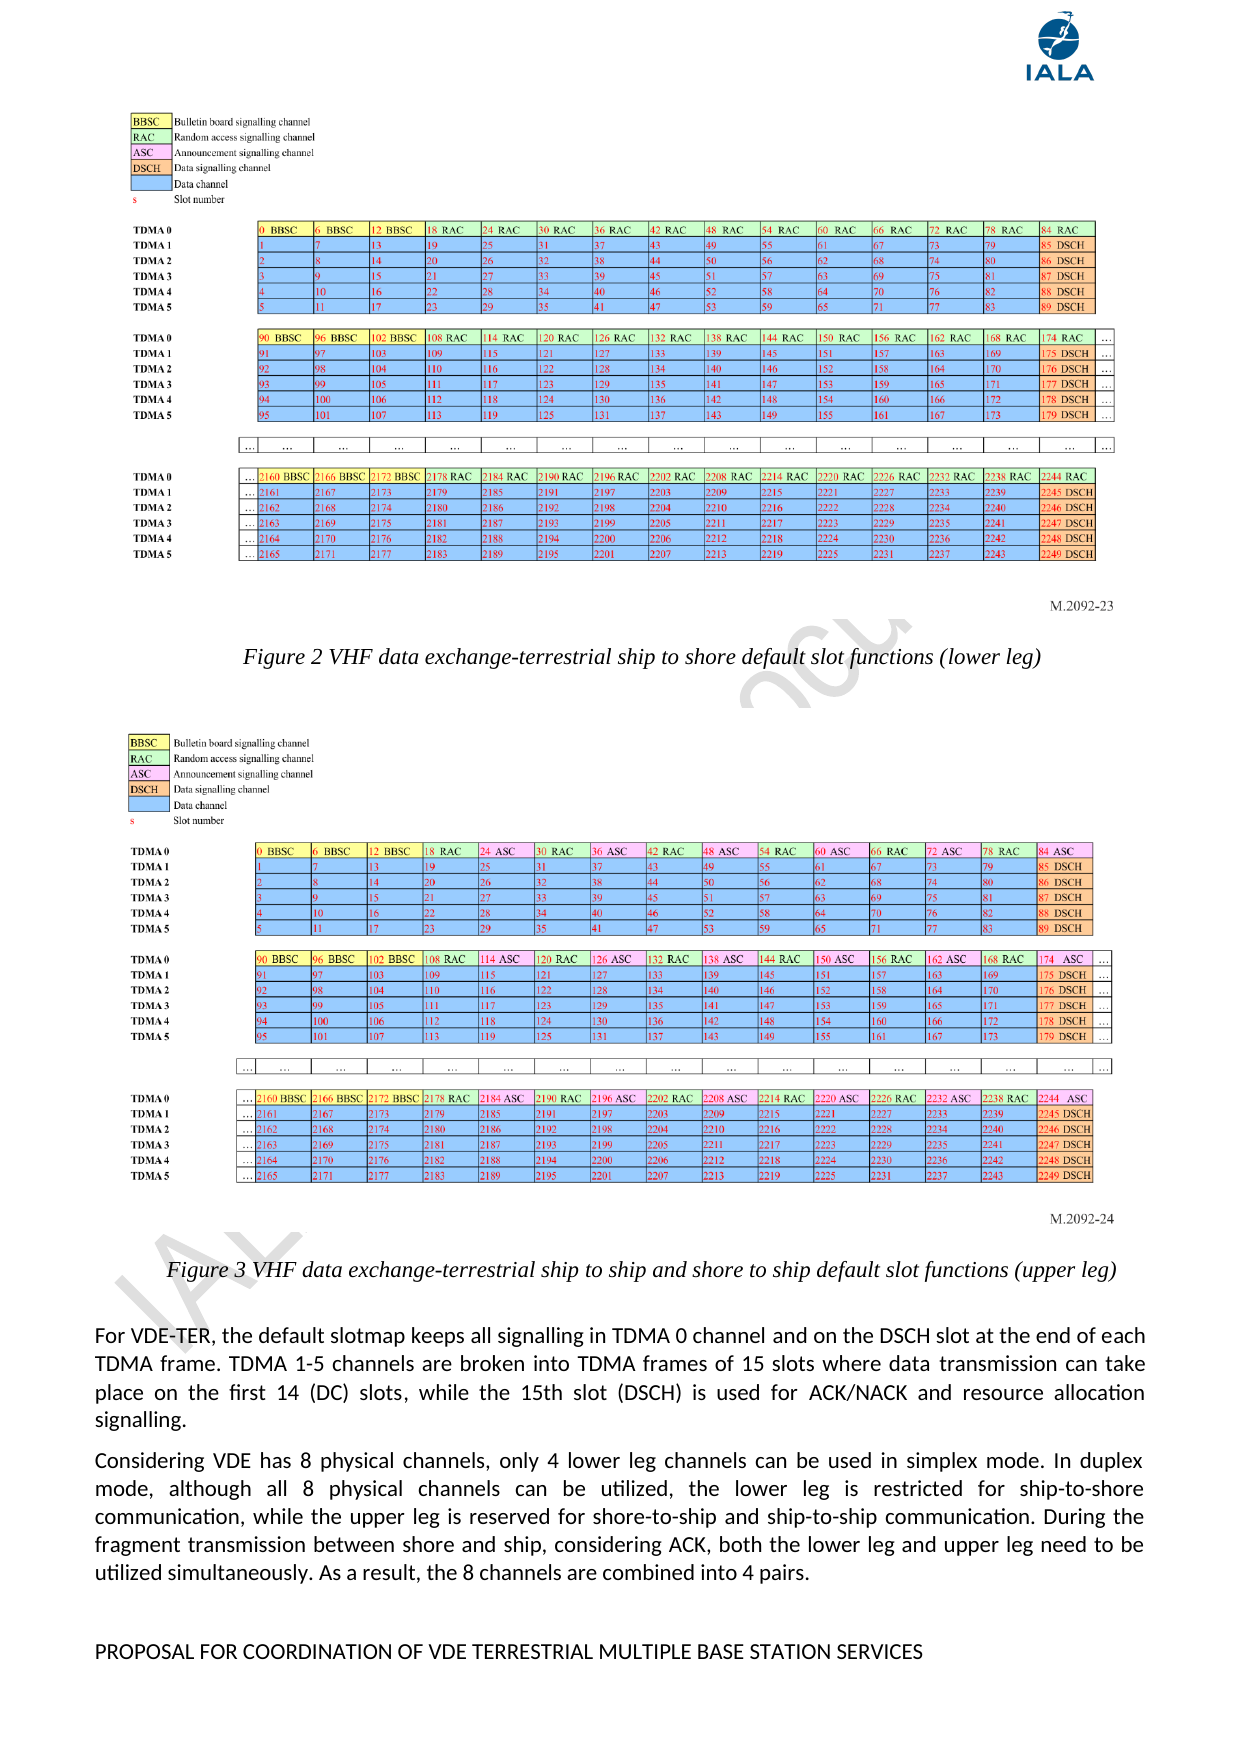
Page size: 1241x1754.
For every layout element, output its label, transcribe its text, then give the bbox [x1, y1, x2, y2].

text Figure 3 VHF data exchange-terrestrial ship to ship and shore to ship default slot functions (upper leg) [94, 1256, 1146, 1283]
picture [118, 3, 1123, 619]
text For VDE-TER, the default slotmap keeps all signalling in TDMA 0 channel and on the DSCH slot at the end of each TDMA frame. TDMA 1-5 channels are broken into TDMA frames of 15 slots where data transmission can take place on the first 14 (DC) slots, while the 15th slot (DSCH) is used for ACK/NACK and resource allocation signalling. [94, 1322, 1146, 1434]
picture [118, 708, 1123, 1232]
text Considering VDE has 8 physical channels, only 4 lower leg channels can be used in simplex mode. In duplex mode, although all 8 physical channels can be utilized, the lower leg is restricted for ship-to-shore communication, while the upper leg is reserved for shore-to-ship and ship-to-ship communication. During the fragment transmission between shore and ship, considering ACK, both the lower leg and upper leg need to be utilized simultaneously. As a result, the 8 channels are combined into 4 pairs. [94, 1446, 1146, 1586]
text Figure 2 VHF data exchange-terrestrial ship to shore default slot functions (lower leg) [94, 643, 1146, 670]
